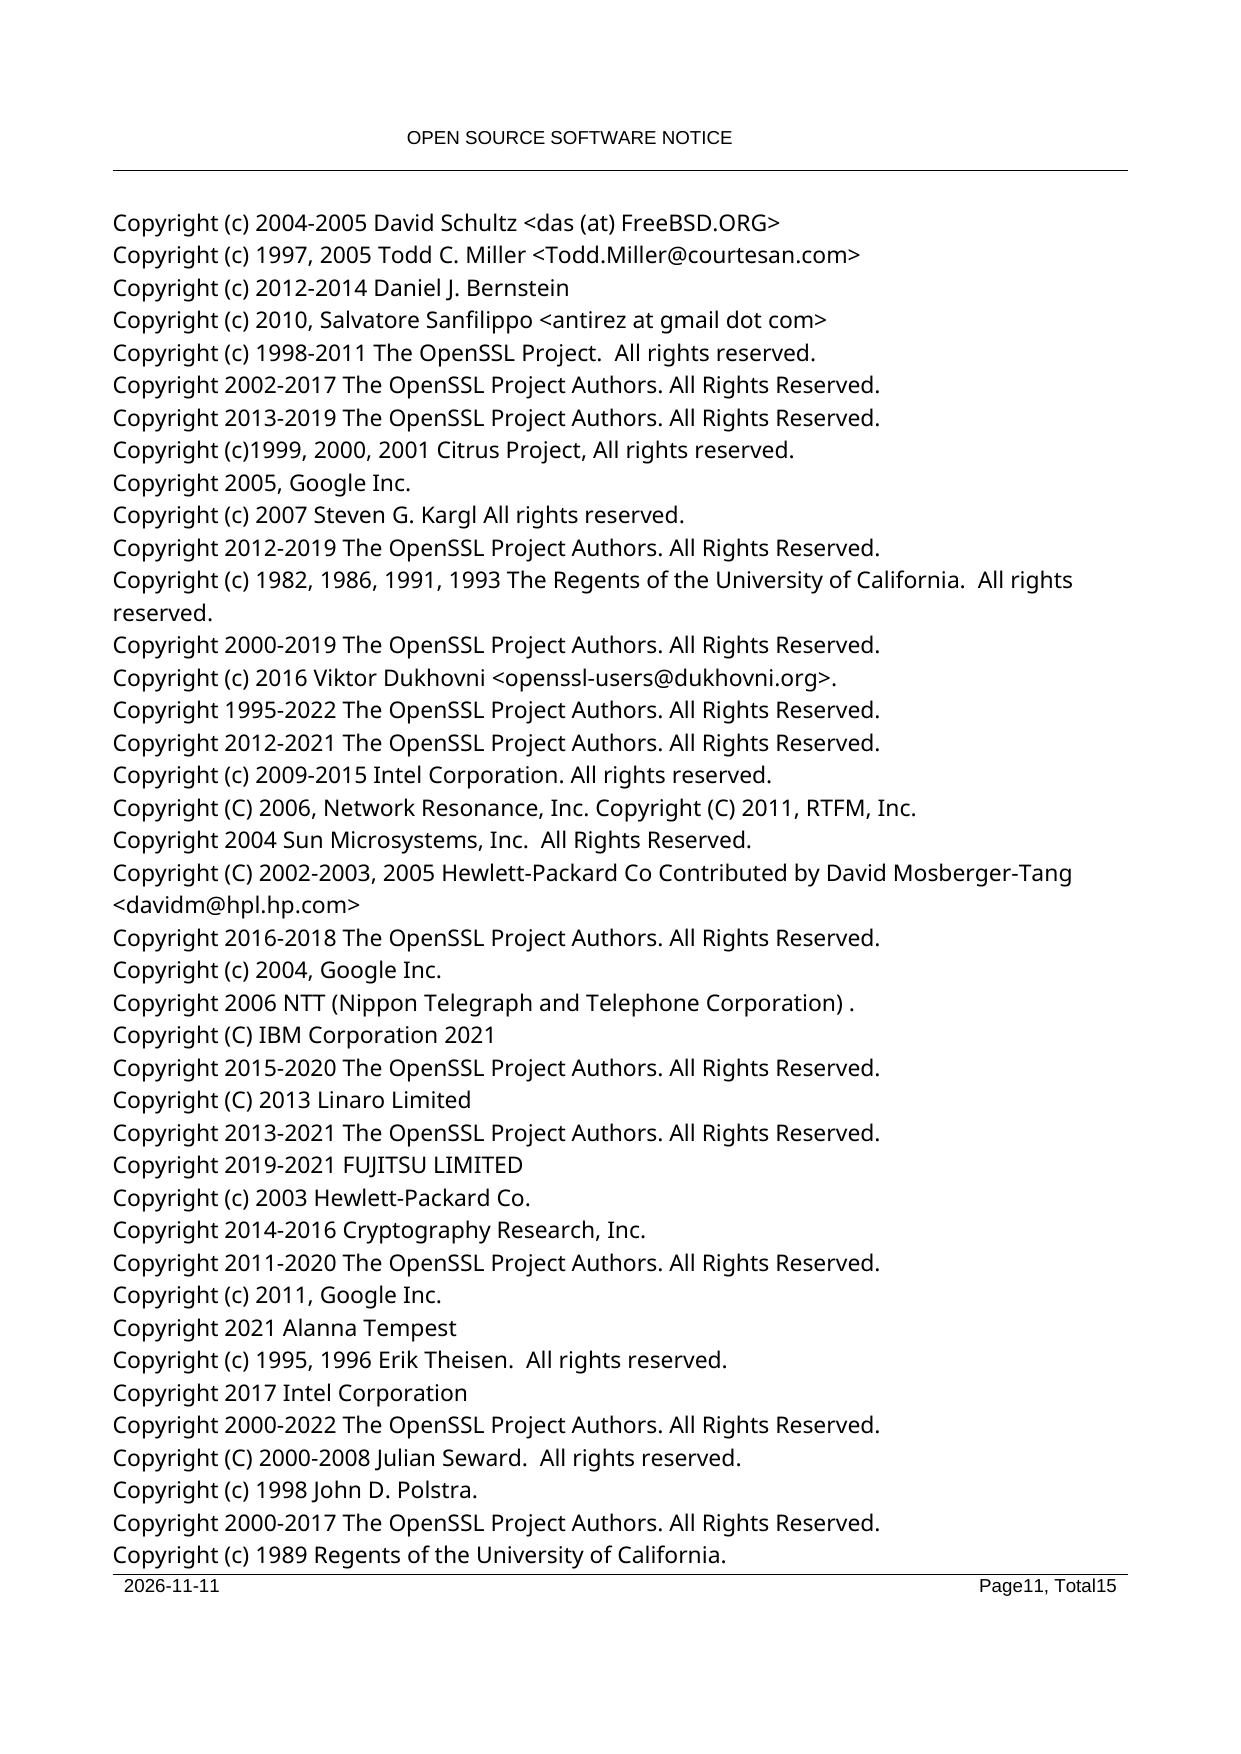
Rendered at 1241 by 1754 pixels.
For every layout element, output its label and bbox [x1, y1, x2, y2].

text [112, 206, 1128, 1571]
